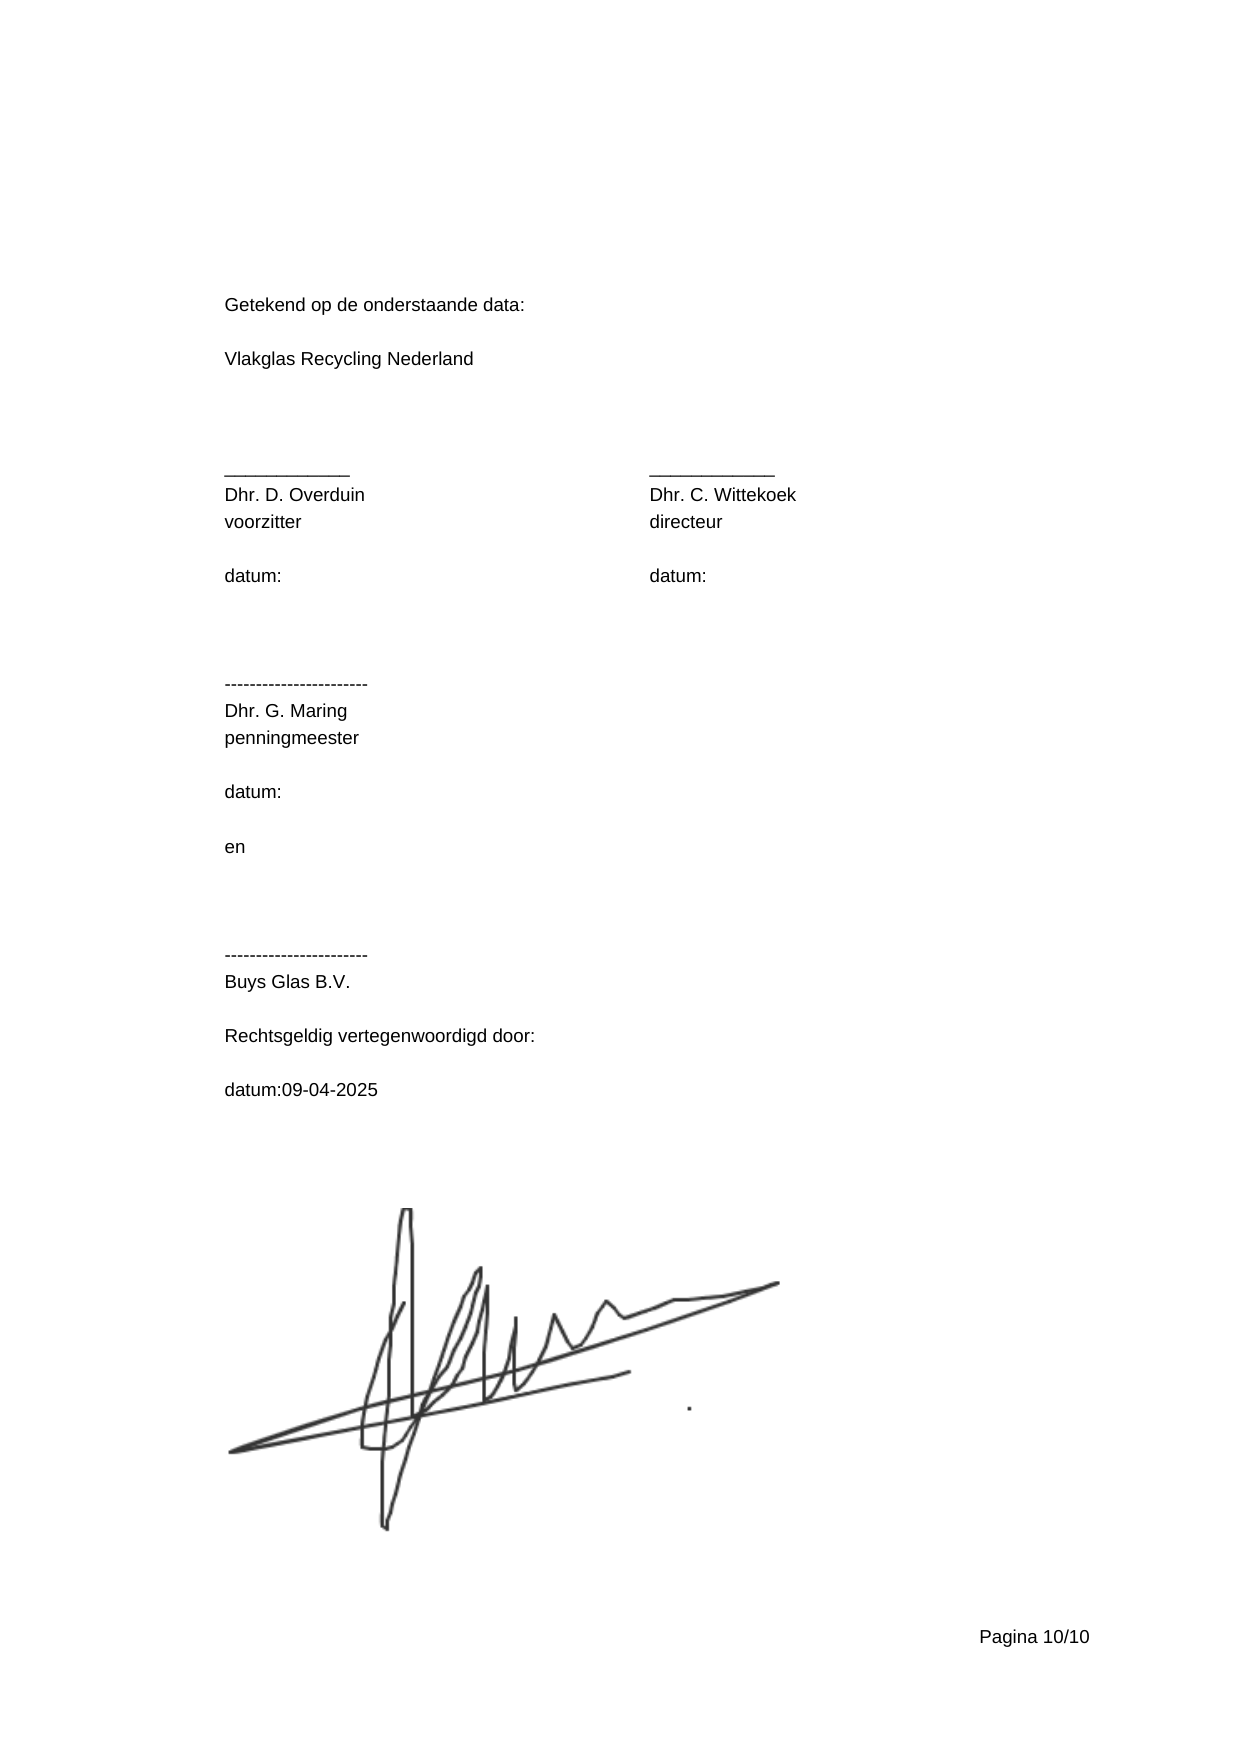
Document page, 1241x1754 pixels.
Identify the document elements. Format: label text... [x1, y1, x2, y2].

text datum:09-04-2025 [224, 1074, 1103, 1101]
text datum: [224, 776, 1103, 803]
text Dhr. G. Maring [224, 694, 1103, 722]
text datum: datum: [224, 559, 1103, 586]
text ----------------------- [224, 667, 1103, 694]
text Dhr. D. Overduin Dhr. C. Wittekoek [224, 478, 1103, 505]
text ----------------------- [224, 938, 1103, 965]
picture [224, 1208, 1052, 1543]
text Buys Glas B.V. [224, 965, 1103, 1019]
text en [224, 803, 1103, 857]
text Vlakglas Recycling Nederland [224, 342, 1103, 369]
text voorzitter directeur [224, 505, 1103, 532]
text ____________ ____________ [224, 451, 1103, 478]
text Rechtsgeldig vertegenwoordigd door: [224, 1019, 1103, 1047]
text Getekend op de onderstaande data: [224, 288, 1103, 315]
text penningmeester [224, 722, 1103, 749]
